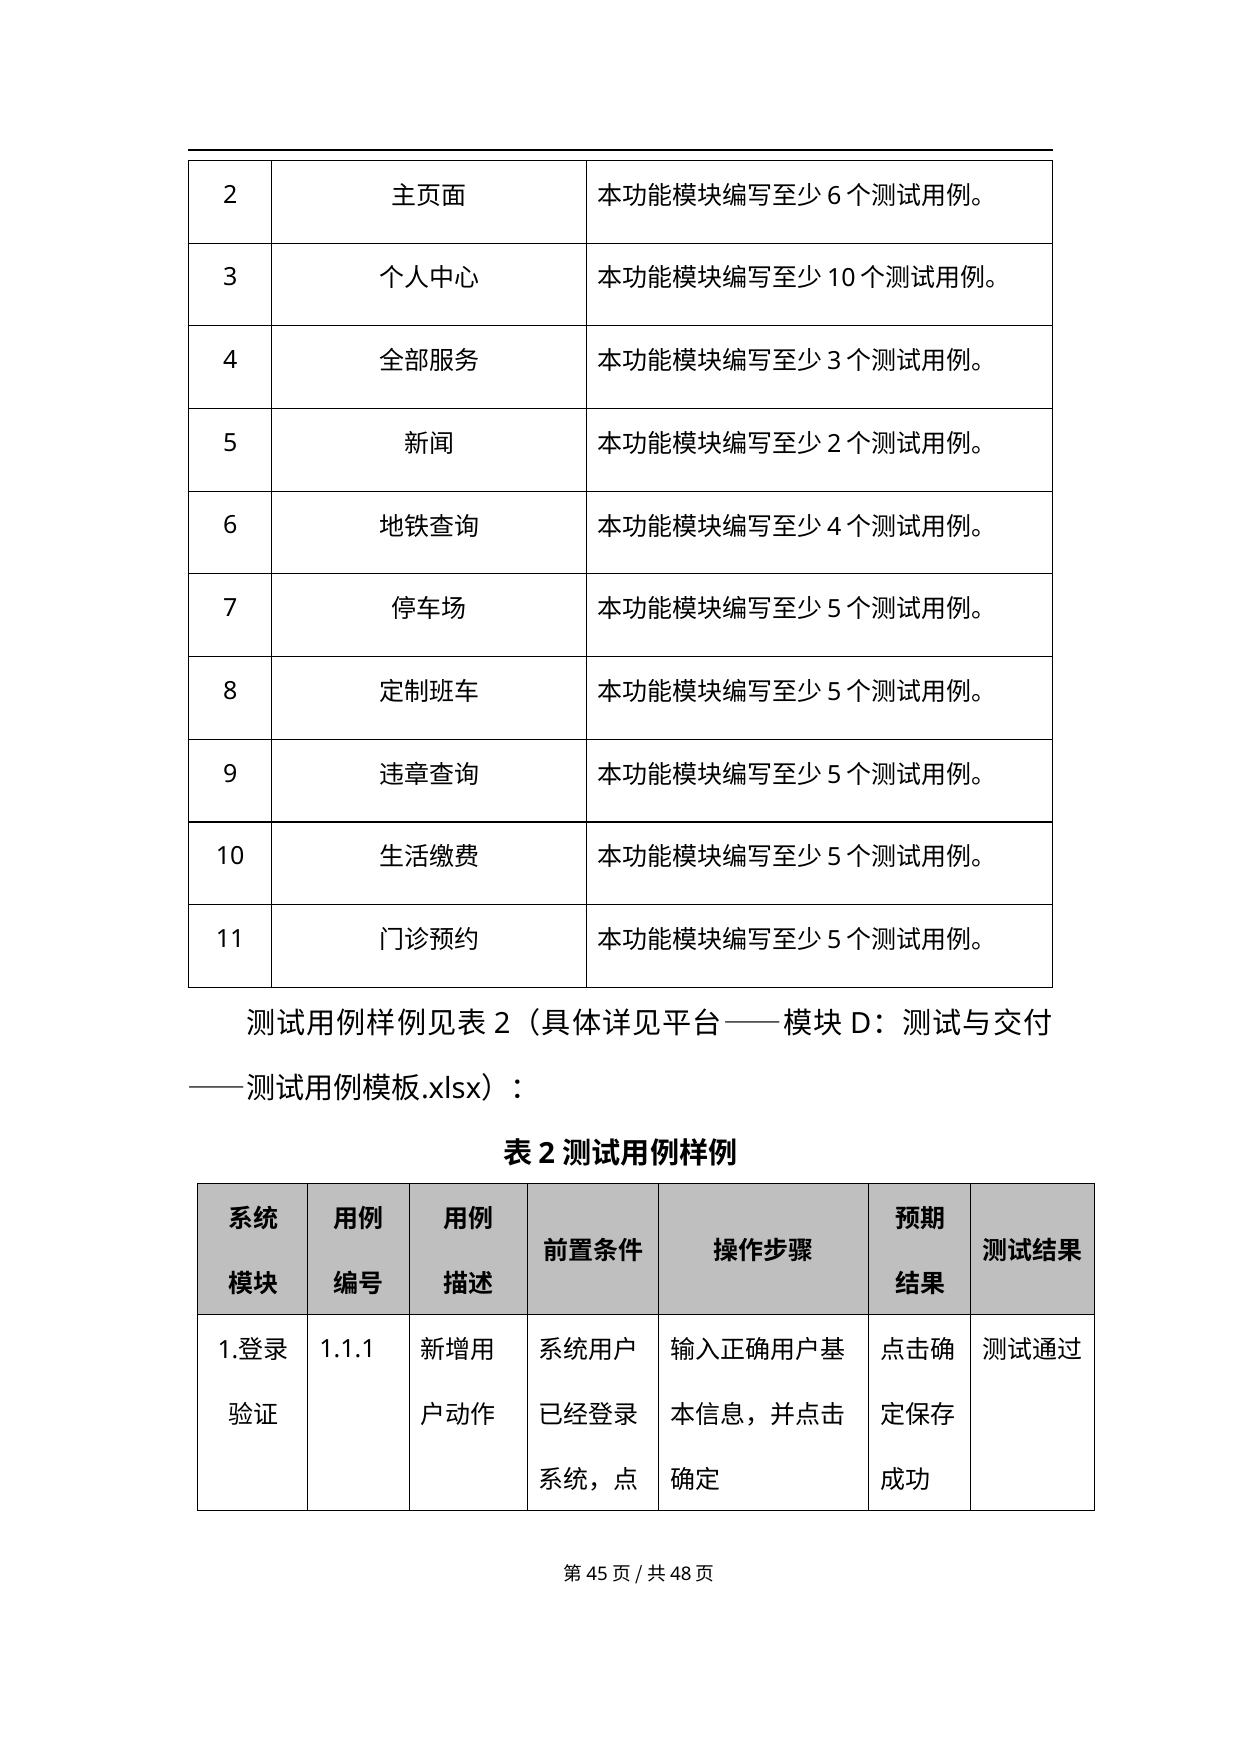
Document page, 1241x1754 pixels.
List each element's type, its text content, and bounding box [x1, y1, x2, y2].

table_cell 门诊预约 [272, 905, 586, 987]
table_cell 违章查询 [272, 740, 586, 821]
table_cell 测试通过 [971, 1315, 1094, 1510]
table_cell 定制班车 [272, 657, 586, 739]
table_header 用例 编号 [308, 1184, 409, 1314]
table_cell 点击确定保存成功 [869, 1315, 970, 1510]
table_cell 5 [189, 409, 271, 491]
table_cell 4 [189, 326, 271, 408]
table_cell 停车场 [272, 574, 586, 656]
table_header 前置条件 [528, 1184, 658, 1314]
table_cell 本功能模块编写至少5个测试用例。 [587, 905, 1052, 987]
table_cell 本功能模块编写至少5个测试用例。 [587, 574, 1052, 656]
text 测试用例样例见表2（具体详见平台——模块D：测试与交付——测试用例模板.xlsx）： [187, 988, 1053, 1118]
table_cell 3 [189, 244, 271, 325]
table_cell 新增用户动作 [410, 1315, 527, 1510]
table_header 用例 描述 [410, 1184, 527, 1314]
table_header 测试结果 [971, 1184, 1094, 1314]
table_cell 本功能模块编写至少2个测试用例。 [587, 409, 1052, 491]
table_cell 7 [189, 574, 271, 656]
table_cell 本功能模块编写至少5个测试用例。 [587, 657, 1052, 739]
table_header 操作步骤 [659, 1184, 868, 1314]
table_cell 本功能模块编写至少4个测试用例。 [587, 492, 1052, 573]
table_cell 1.1.1 [308, 1315, 409, 1510]
table_cell 1.登录验证 [198, 1315, 307, 1510]
table_cell 8 [189, 657, 271, 739]
table_cell 本功能模块编写至少5个测试用例。 [587, 823, 1052, 904]
table_cell 2 [189, 161, 271, 242]
table_cell 本功能模块编写至少10个测试用例。 [587, 244, 1052, 325]
table_cell 地铁查询 [272, 492, 586, 573]
table_cell 本功能模块编写至少3个测试用例。 [587, 326, 1052, 408]
table_cell 个人中心 [272, 244, 586, 325]
table_cell 新闻 [272, 409, 586, 491]
table_cell 生活缴费 [272, 823, 586, 904]
table_header 系统 模块 [198, 1184, 307, 1314]
table_cell 6 [189, 492, 271, 573]
table_cell 本功能模块编写至少6个测试用例。 [587, 161, 1052, 242]
table_cell 主页面 [272, 161, 586, 242]
table_cell 本功能模块编写至少5个测试用例。 [587, 740, 1052, 821]
table_cell 输入正确用户基本信息，并点击确定 [659, 1315, 868, 1510]
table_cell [528, 1315, 658, 1510]
table_cell 10 [189, 823, 271, 904]
table_cell 9 [189, 740, 271, 821]
table_cell 全部服务 [272, 326, 586, 408]
table_cell 11 [189, 905, 271, 987]
table_header 预期 结果 [869, 1184, 970, 1314]
text 表2 测试用例样例 [187, 1118, 1053, 1183]
